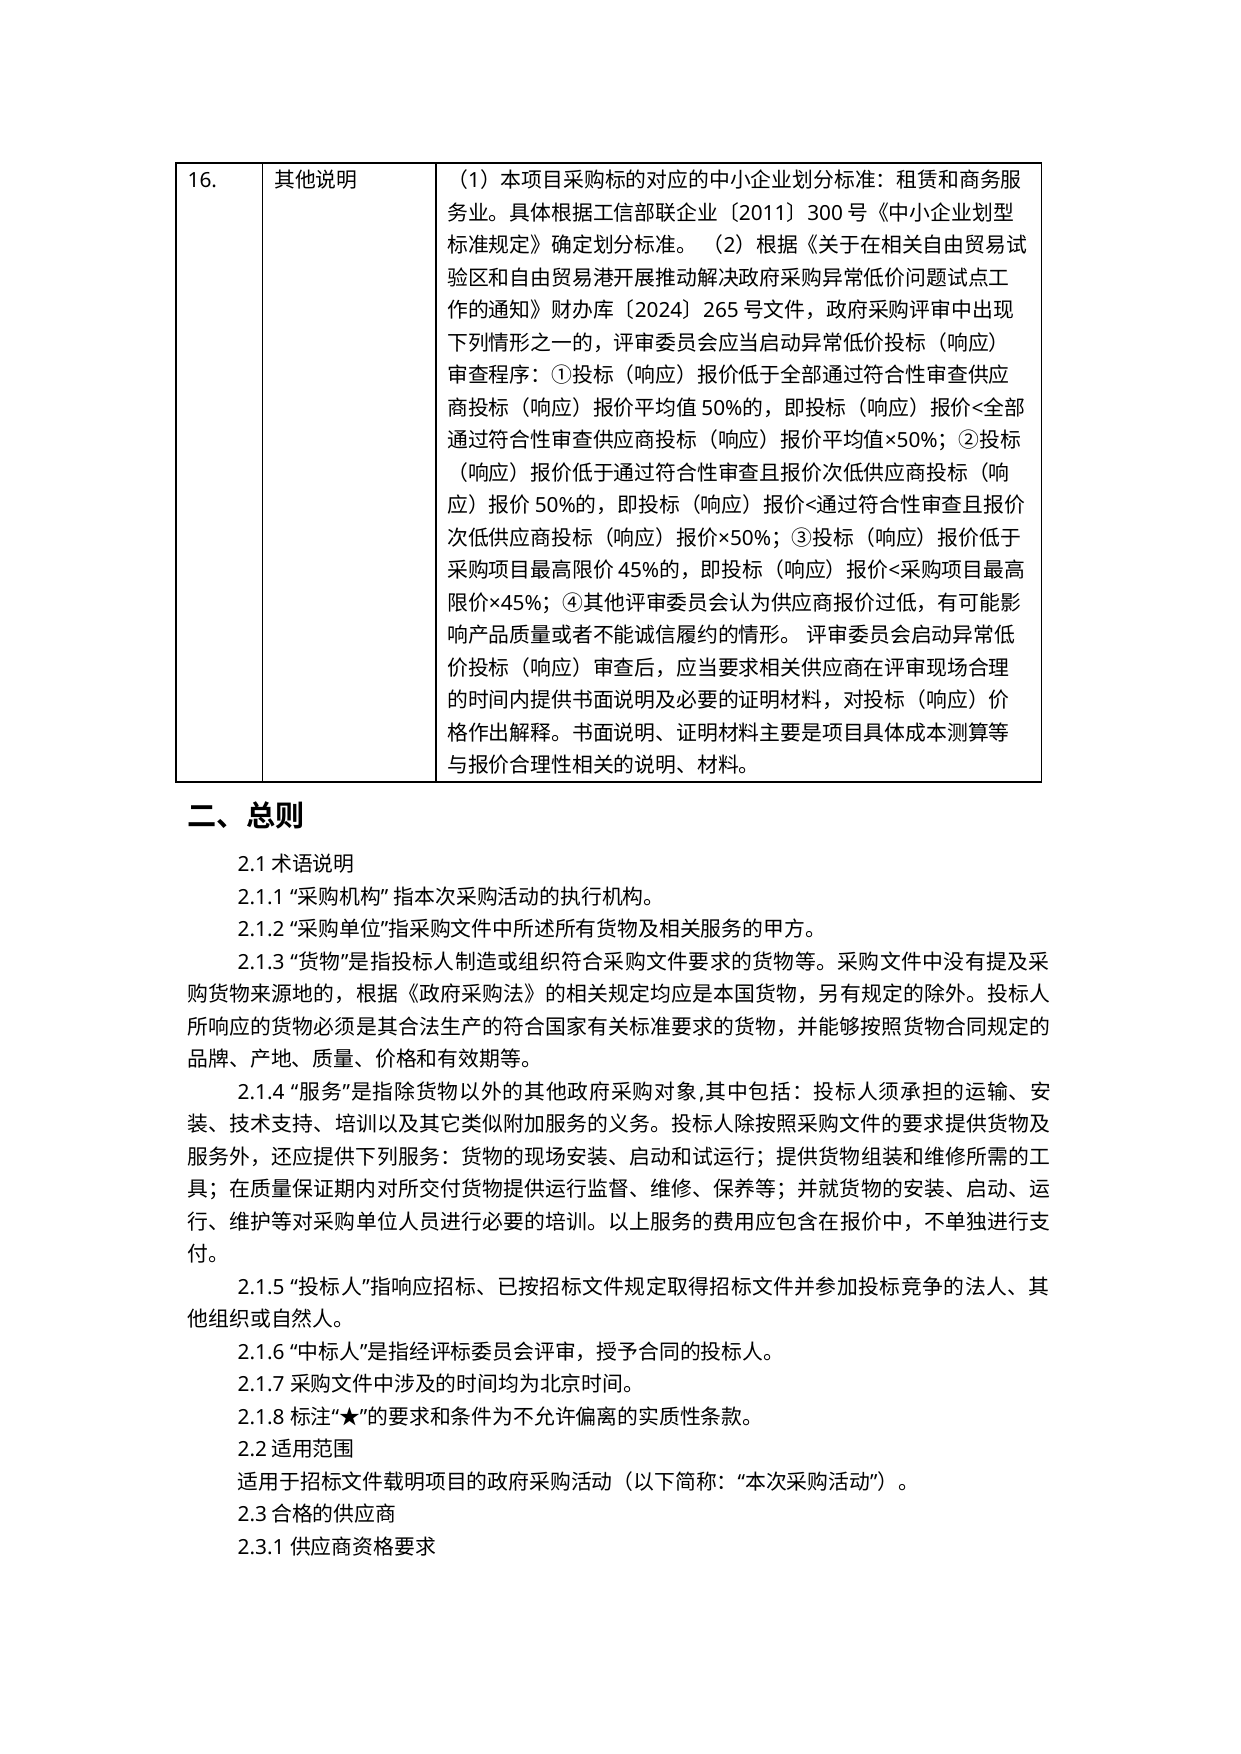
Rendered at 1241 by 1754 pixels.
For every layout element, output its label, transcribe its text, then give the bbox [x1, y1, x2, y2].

text 2.1.2 “采购单位”指采购文件中所述所有货物及相关服务的甲方。 [187, 913, 1053, 945]
text 2.2适用范围 [187, 1433, 1053, 1465]
text 2.3合格的供应商 [187, 1498, 1053, 1530]
text 2.1.4 “服务”是指除货物以外的其他政府采购对象,其中包括：投标人须承担的运输、安装、技术支持、培训以及其它类似附加服务的义务。投标人除按照采购文件的要求提供货物及服务外，还应提供下列服务：货物的现场安装、启动和试运行；提供货物组装和维修所需的工具；在质量保证期内对所交付货物提供运行监督、维修、保养等；并就货物的安装、启动、运行、维护等对采购单位人员进行必要的培训。以上服务的费用应包含在报价中，不单独进行支付。 [187, 1075, 1053, 1270]
text 2.1.1 “采购机构” 指本次采购活动的执行机构。 [187, 880, 1053, 913]
text 2.1.5 “投标人”指响应招标、已按招标文件规定取得招标文件并参加投标竞争的法人、其他组织或自然人。 [187, 1270, 1053, 1335]
text 2.1.6 “中标人”是指经评标委员会评审，授予合同的投标人。 [187, 1335, 1053, 1368]
text 适用于招标文件载明项目的政府采购活动（以下简称：“本次采购活动”）。 [187, 1465, 1053, 1498]
table_cell 其他说明 [263, 164, 435, 781]
table_cell （1）本项目采购标的对应的中小企业划分标准：租赁和商务服务业。具体根据工信部联企业〔2011〕300号《中小企业划型标准规定》确定划分标准。 （2）根据《关于在相关自由贸易试验区和自由贸易港开展推动解决政府采购异常低价问题试点工作的通知》财办库〔2024〕265号文件，政府采购评审中出现下列情形之一的，评审委员会应当启动异常低价投标（响应）审查程序：①投标（响应）报价低于全部通过符合性审查供应商投标（响应）报价平均值50%的，即投标（响应）报价<全部通过符合性审查供应商投标（响应）报价平均值×50%；②投标（响应）报价低于通过符合性审查且报价次低供应商投标（响应）报价50%的，即投标（响应）报价<通过符合性审查且报价次低供应商投标（响应）报价×50%；③投标（响应）报价低于采购项目最高限价45%的，即投标（响应）报价<采购项目最高限价×45%；④其他评审委员会认为供应商报价过低，有可能影响产品质量或者不能诚信履约的情形。 评审委员会启动异常低价投标（响应）审查后，应当要求相关供应商在评审现场合理的时间内提供书面说明及必要的证明材料，对投标（响应）价格作出解释。书面说明、证明材料主要是项目具体成本测算等与报价合理性相关的说明、材料。 [437, 164, 1041, 781]
text 2.1术语说明 [187, 848, 1053, 880]
text 2.1.3 “货物”是指投标人制造或组织符合采购文件要求的货物等。采购文件中没有提及采购货物来源地的，根据《政府采购法》的相关规定均应是本国货物，另有规定的除外。投标人所响应的货物必须是其合法生产的符合国家有关标准要求的货物，并能够按照货物合同规定的品牌、产地、质量、价格和有效期等。 [187, 945, 1053, 1075]
text 2.1.7 采购文件中涉及的时间均为北京时间。 [187, 1368, 1053, 1400]
text 2.1.8 标注“★”的要求和条件为不允许偏离的实质性条款。 [187, 1400, 1053, 1433]
table_cell 16. [177, 164, 262, 781]
text 二、总则 [187, 783, 1053, 848]
text 2.3.1 供应商资格要求 [187, 1530, 1053, 1563]
